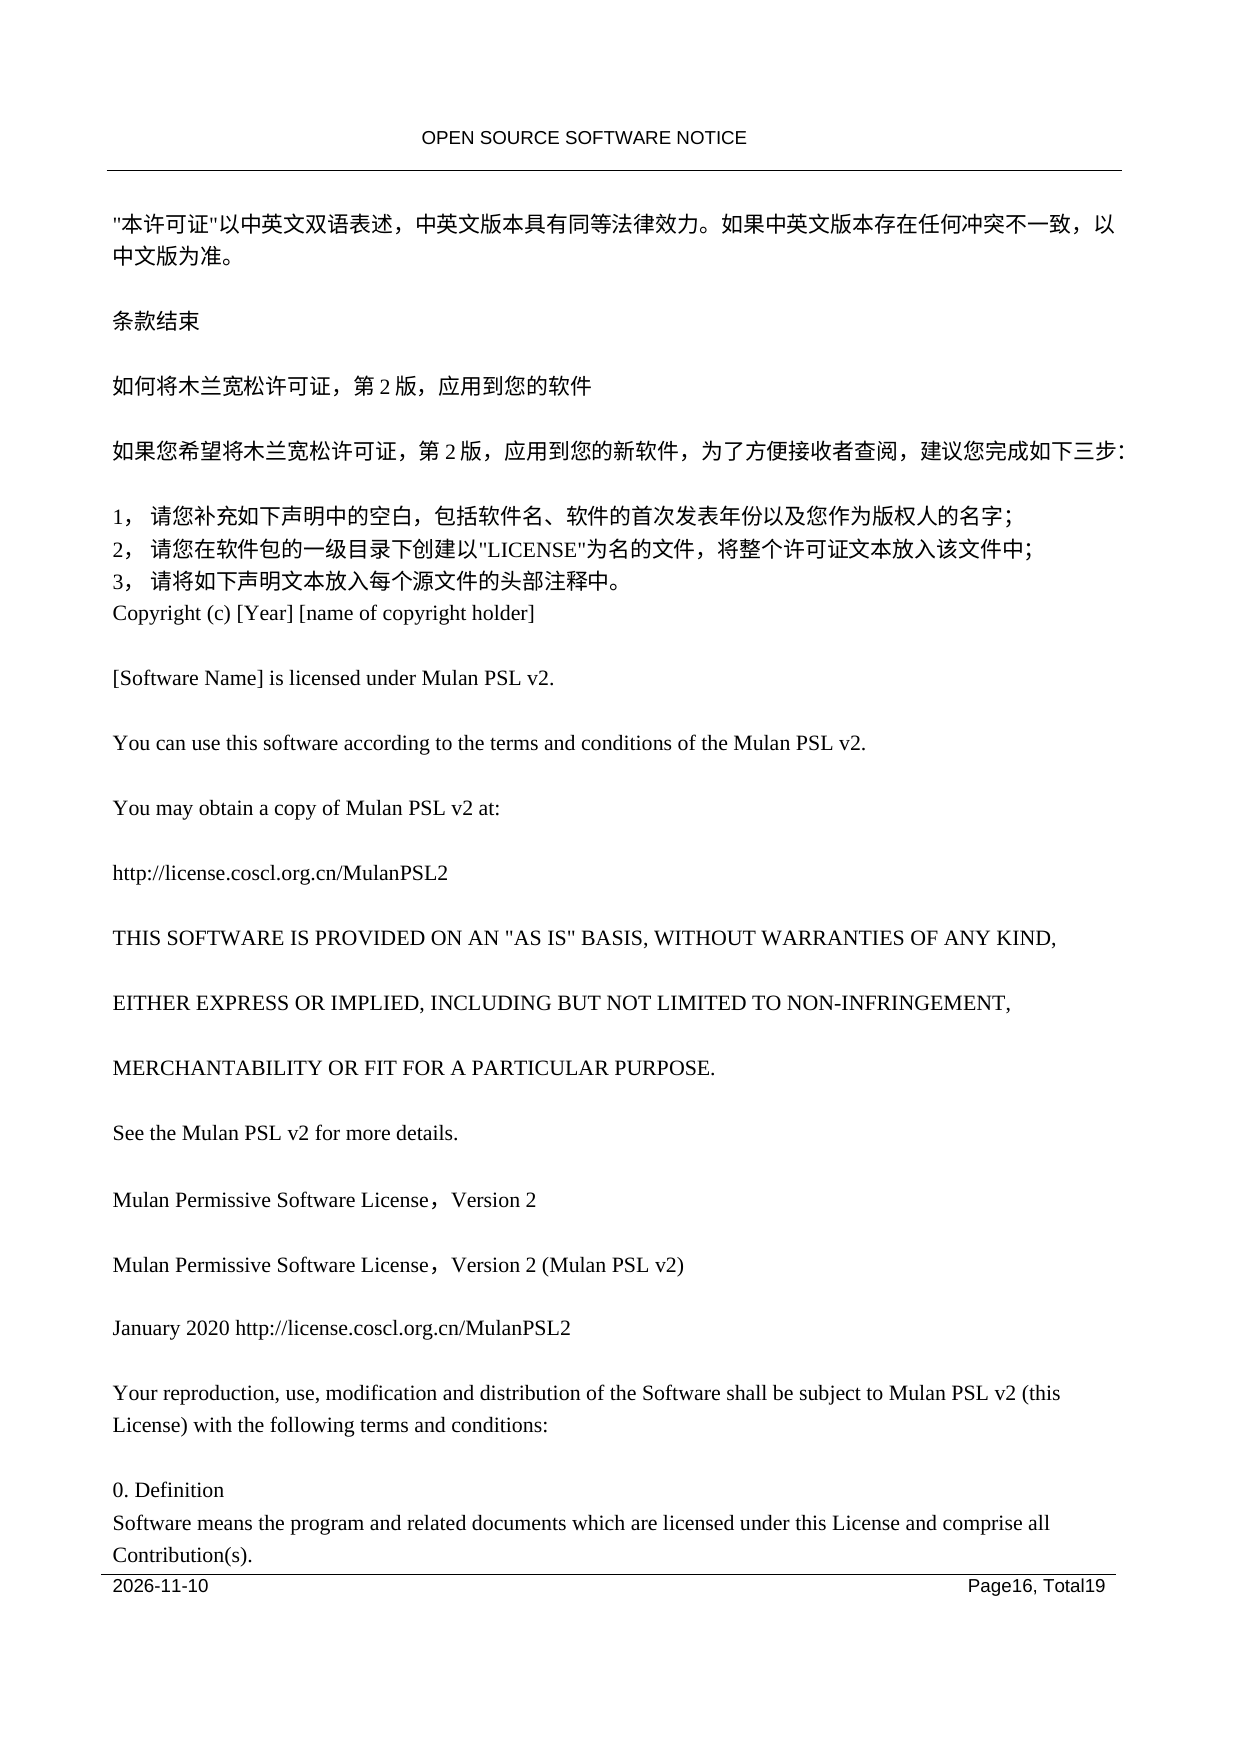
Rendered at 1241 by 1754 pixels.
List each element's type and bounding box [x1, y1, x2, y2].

text [112, 206, 1128, 1571]
